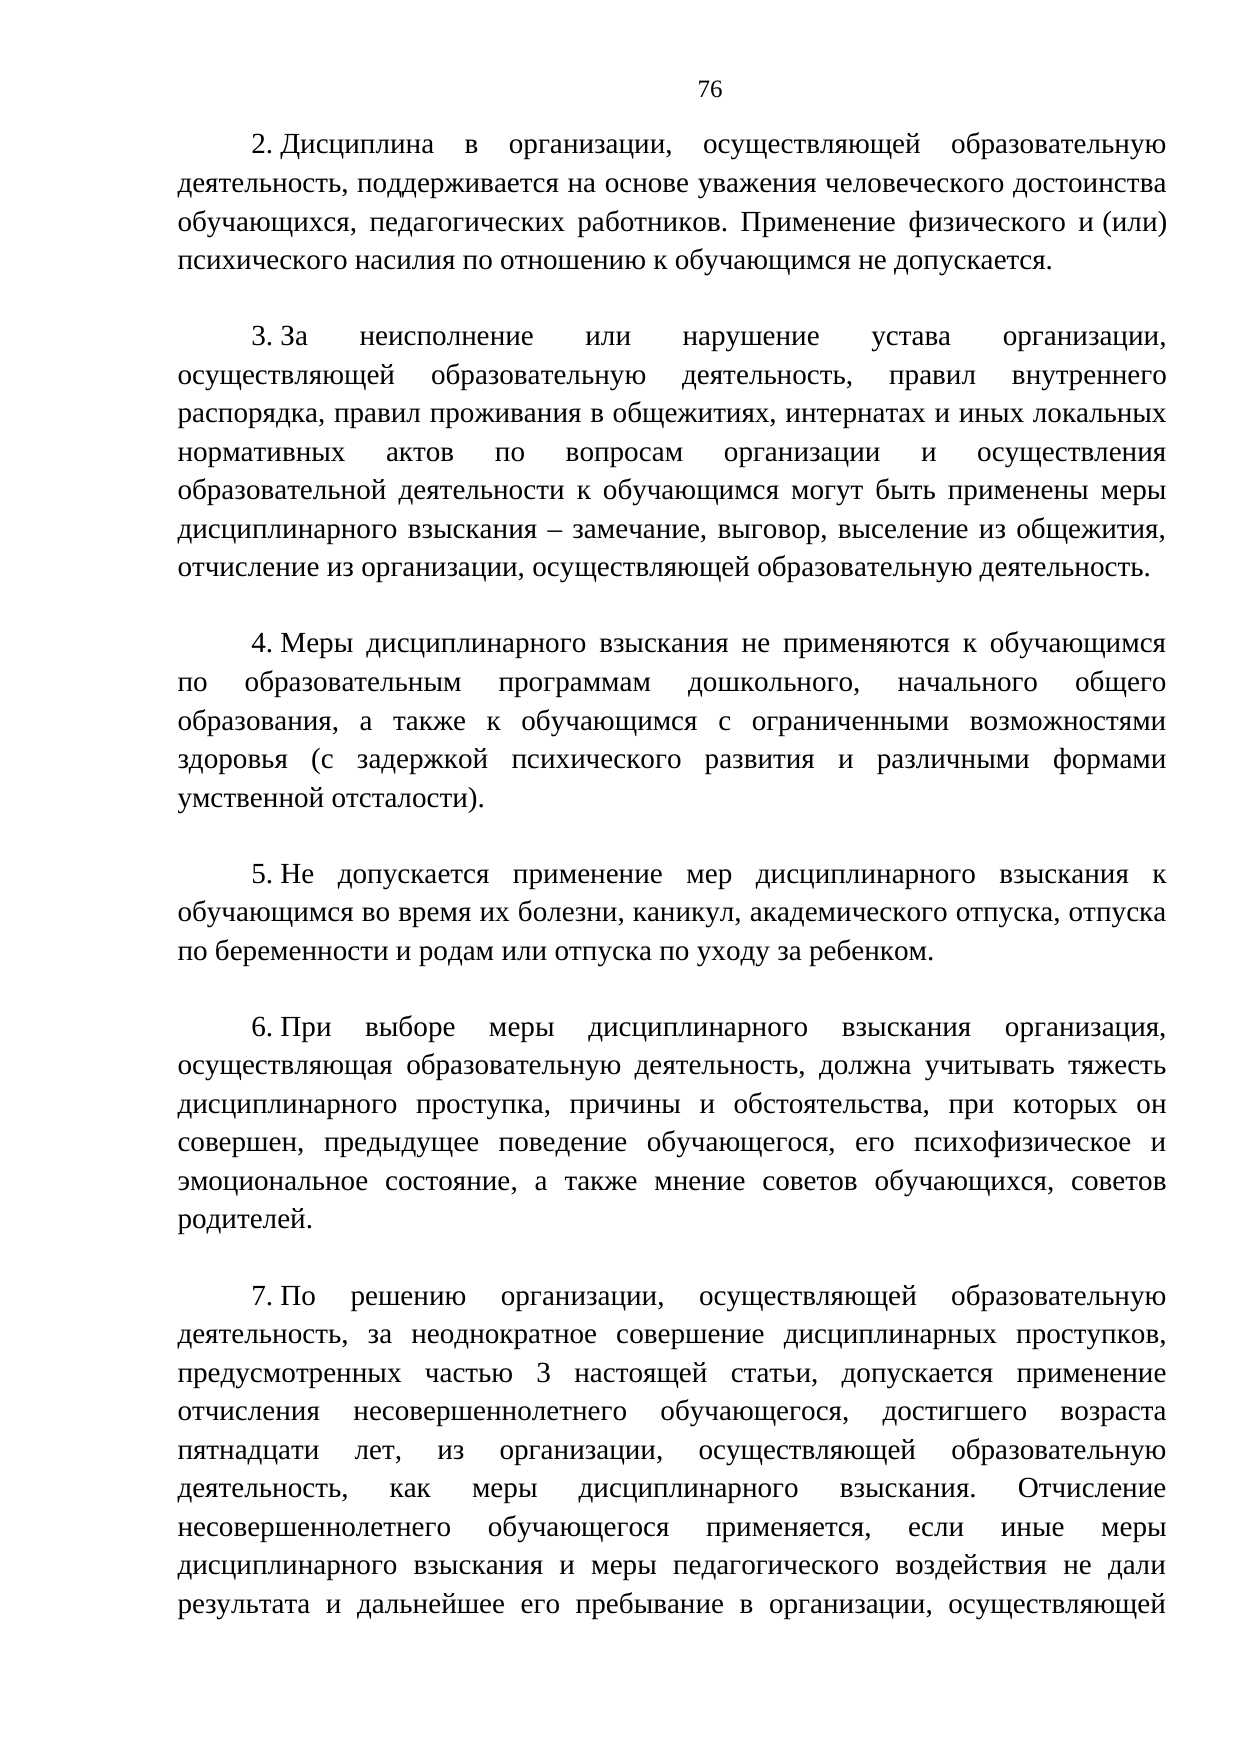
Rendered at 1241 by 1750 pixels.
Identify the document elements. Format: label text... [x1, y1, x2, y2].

text 3. За неисполнение или нарушение устава организации, осуществляющей образовательную деятельность, правил внутреннего распорядка, правил проживания в общежитиях, интернатах и иных локальных нормативных актов по вопросам организации и осуществления образовательной деятельности к обучающимся могут быть применены меры дисциплинарного взыскания – замечание, выговор, выселение из общежития, отчисление из организации, осуществляющей образовательную деятельность. [177, 318, 1167, 583]
text 5. Не допускается применение мер дисциплинарного взыскания к обучающимся во время их болезни, каникул, академического отпуска, отпуска по беременности и родам или отпуска по уходу за ребенком. [177, 856, 1167, 966]
text 4. Меры дисциплинарного взыскания не применяются к обучающимся по образовательным программам дошкольного, начального общего образования, а также к обучающимся с ограниченными возможностями здоровья (с задержкой психического развития и различными формами умственной отсталости). [177, 626, 1167, 813]
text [177, 1278, 1167, 1619]
text 6. При выборе меры дисциплинарного взыскания организация, осуществляющая образовательную деятельность, должна учитывать тяжесть дисциплинарного проступка, причины и обстоятельства, при которых он совершен, предыдущее поведение обучающегося, его психофизическое и эмоциональное состояние, а также мнение советов обучающихся, советов родителей. [177, 1009, 1167, 1235]
text 2. Дисциплина в организации, осуществляющей образовательную деятельность, поддерживается на основе уважения человеческого достоинства обучающихся, педагогических работников. Применение физического и (или) психического насилия по отношению к обучающимся не допускается. [177, 127, 1167, 276]
